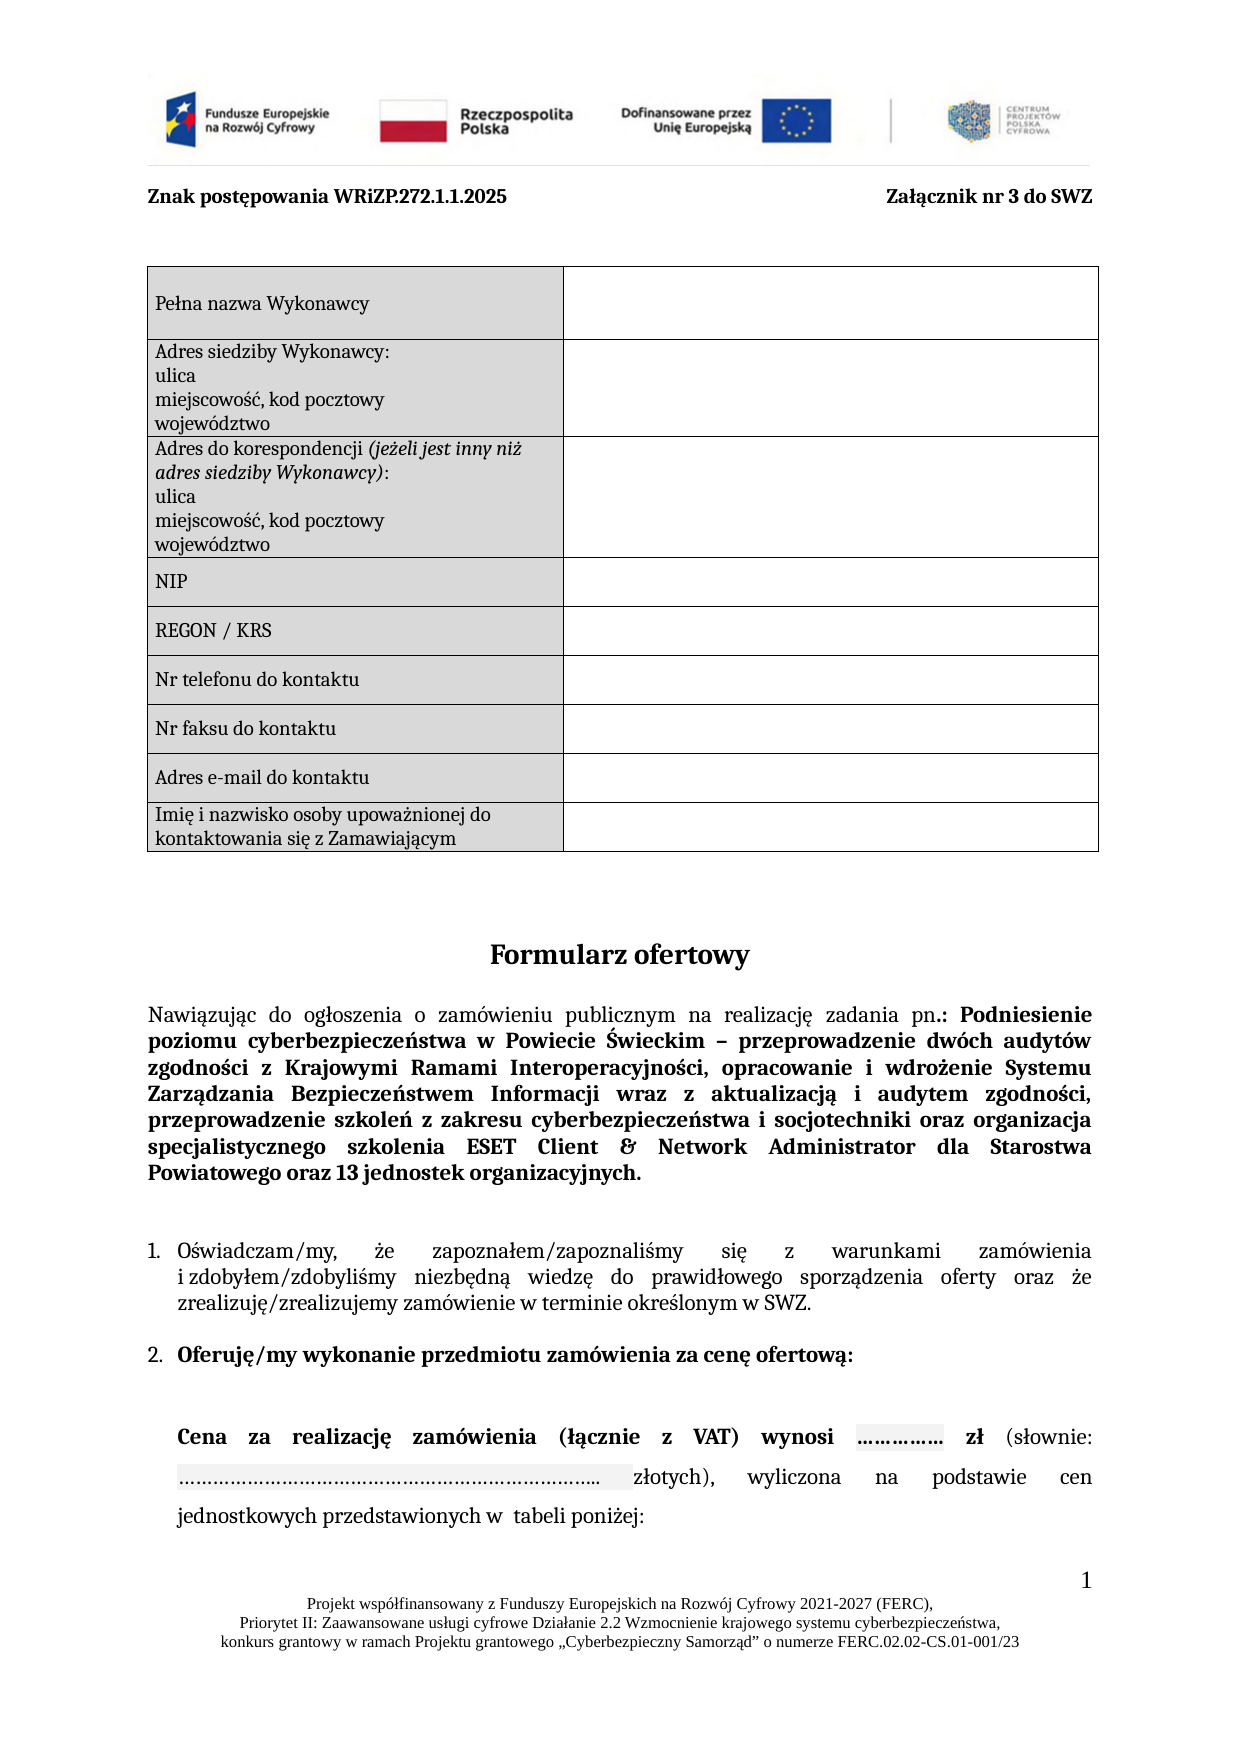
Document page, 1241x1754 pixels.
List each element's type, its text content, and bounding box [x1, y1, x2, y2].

table_cell Adres siedziby Wykonawcy: ulica miejscowość, kod pocztowy województwo [148, 340, 563, 436]
table_cell Imię i nazwisko osoby upoważnionej do kontaktowania się z Zamawiającym [148, 803, 563, 851]
table_cell Adres e-mail do kontaktu [148, 754, 563, 802]
table_header [564, 267, 1098, 339]
table_cell [564, 803, 1098, 851]
table_cell [564, 437, 1098, 557]
table_cell [564, 558, 1098, 606]
table_header Pełna nazwa Wykonawcy [148, 267, 563, 339]
table_cell [564, 705, 1098, 753]
table_cell REGON / KRS [148, 607, 563, 655]
table_cell [564, 656, 1098, 704]
table_cell Adres do korespondencji (jeżeli jest inny niż adres siedziby Wykonawcy): ulica miejscowość, kod pocztowy województwo [148, 437, 563, 557]
table_cell [564, 754, 1098, 802]
list Oświadczam/my, że zapoznałem/zapoznaliśmy się z warunkami zamówienia i zdobyłem/zdobyliśmy niezbędną wiedzę do prawidłowego sporządzenia oferty oraz że zrealizuję/zrealizujemy zamówienie w terminie określonym w SWZ. [148, 1237, 1093, 1317]
table_cell [564, 607, 1098, 655]
text Znak postępowania WRiZP.272.1.1.2025 Załącznik nr 3 do SWZ [148, 185, 1093, 209]
picture [147, 73, 1093, 185]
text Cena za realizację zamówienia (łącznie z VAT) wynosi …………… zł (słownie: ……………………………………………………………….. złotych), wyliczona na podstawie cen jednostkowych przedstawionych w tabeli poniżej: [177, 1424, 1093, 1529]
table_cell Nr faksu do kontaktu [148, 705, 563, 753]
table_cell NIP [148, 558, 563, 606]
table_cell [564, 340, 1098, 436]
table_cell Nr telefonu do kontaktu [148, 656, 563, 704]
list Oferuję/my wykonanie przedmiotu zamówienia za cenę ofertową: [148, 1342, 1093, 1368]
text Nawiązując do ogłoszenia o zamówieniu publicznym na realizację zadania pn.: Podniesienie poziomu cyberbezpieczeństwa w Powiecie Świeckim – przeprowadzenie dwóch audytów zgodności z Krajowymi Ramami Interoperacyjności, opracowanie i wdrożenie Systemu Zarządzania Bezpieczeństwem Informacji wraz z aktualizacją i audytem zgodności, przeprowadzenie szkoleń z zakresu cyberbezpieczeństwa i socjotechniki oraz organizacja specjalistycznego szkolenia ESET Client & Network Administrator dla Starostwa Powiatowego oraz 13 jednostek organizacyjnych. [148, 1002, 1093, 1186]
text Formularz ofertowy [148, 938, 1093, 971]
